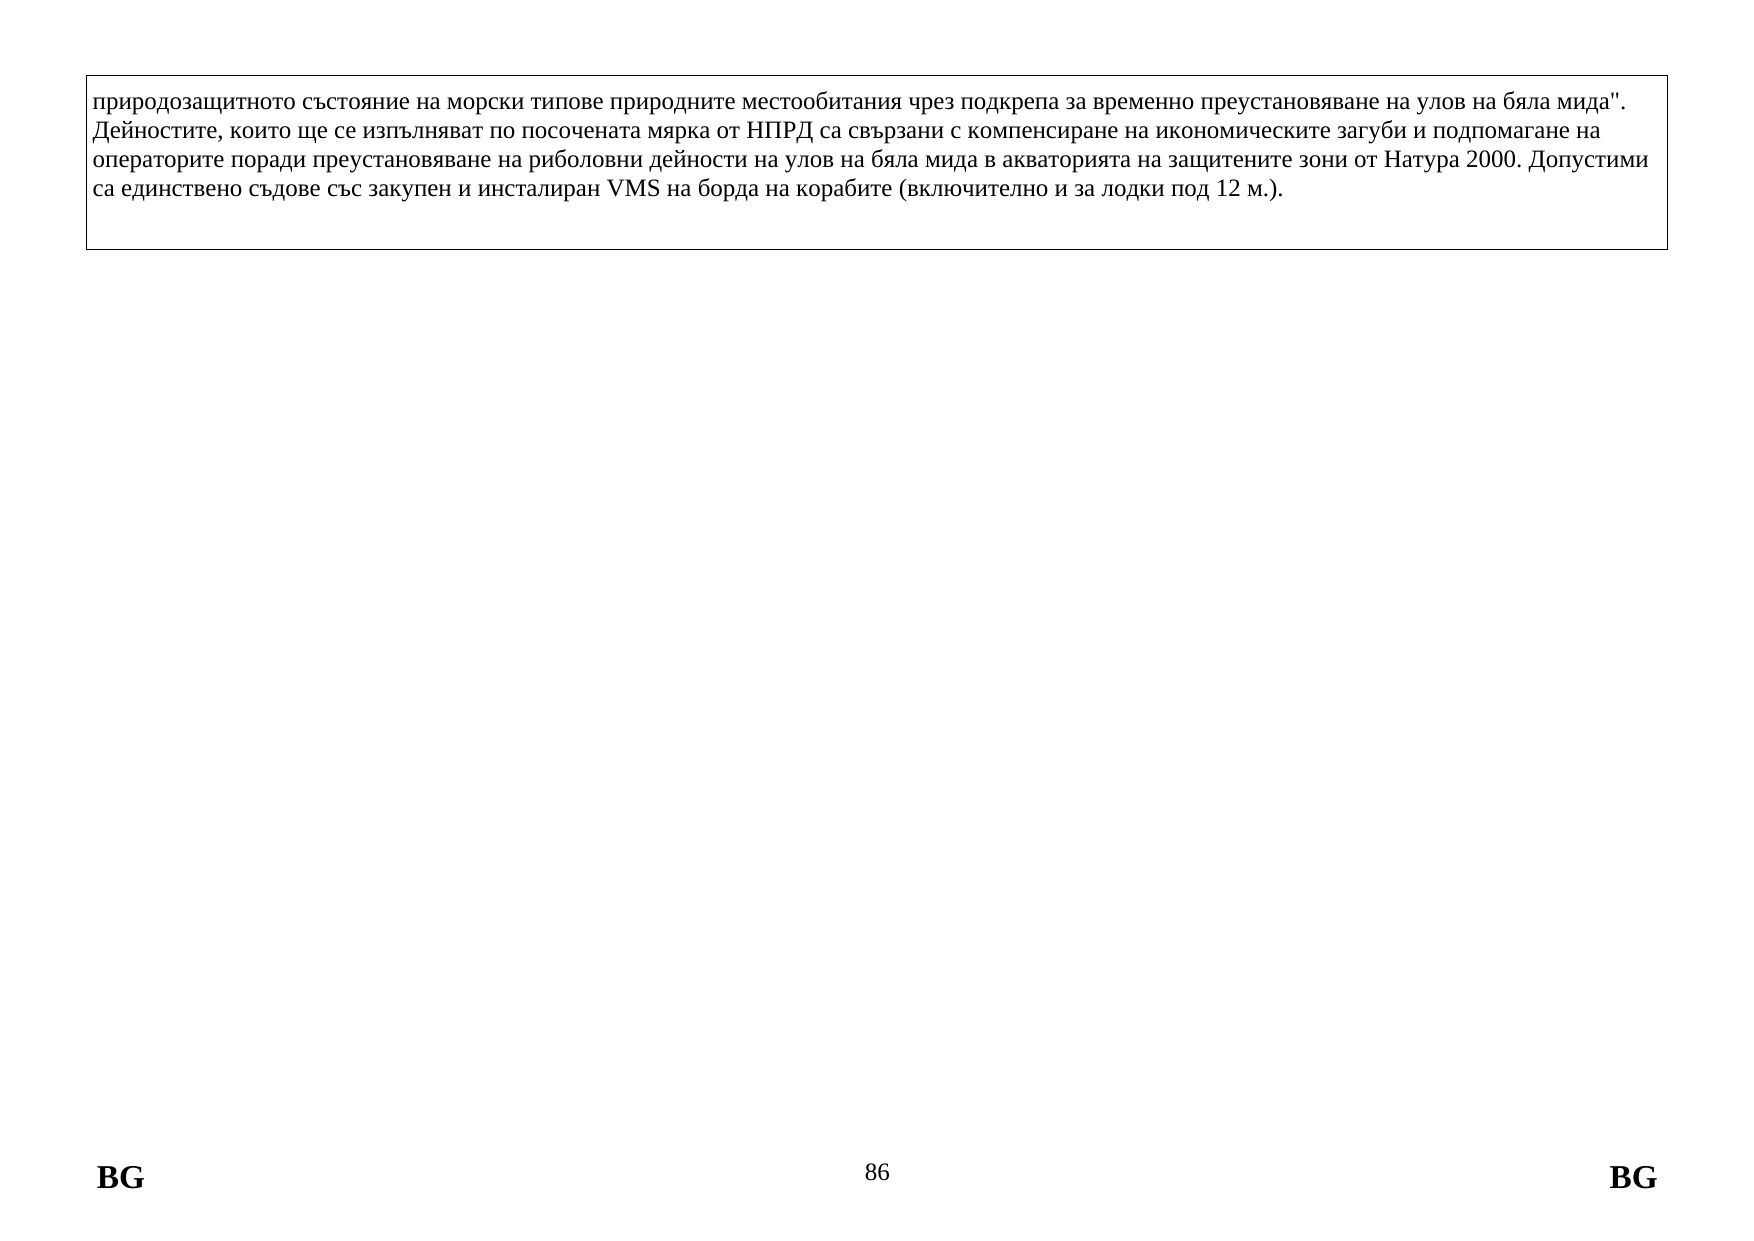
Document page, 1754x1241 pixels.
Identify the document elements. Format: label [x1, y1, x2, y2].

table_header [87, 76, 1667, 249]
